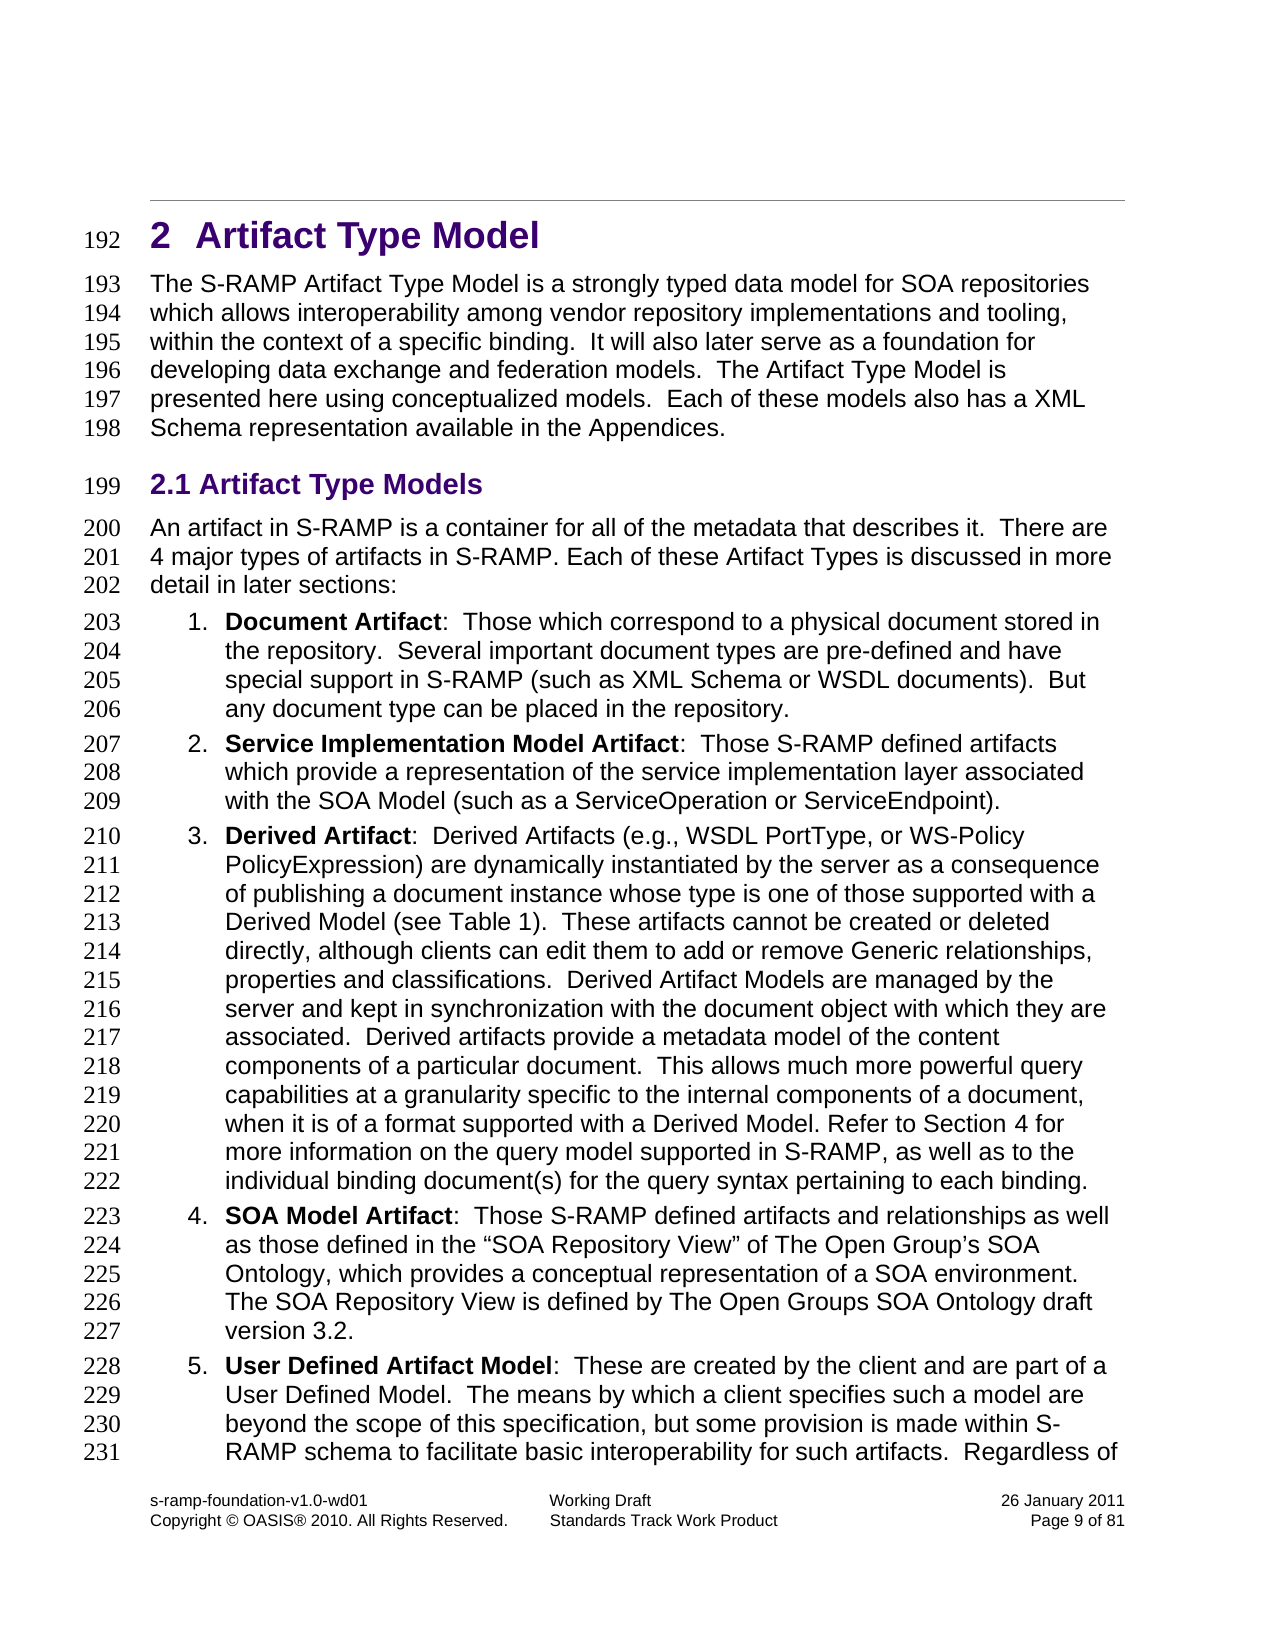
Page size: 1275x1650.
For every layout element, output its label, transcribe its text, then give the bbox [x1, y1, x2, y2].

list Document Artifact: Those which correspond to a physical document stored in the repository. Several important document types are pre-defined and have special support in S-RAMP (such as XML Schema or WSDL documents). But any document type can be placed in the repository. [187, 607, 1125, 722]
list Service Implementation Model Artifact: Those S-RAMP defined artifacts which provide a representation of the service implementation layer associated with the SOA Model (such as a ServiceOperation or ServiceEndpoint). [187, 728, 1125, 815]
text The S-RAMP Artifact Type Model is a strongly typed data model for SOA repositories which allows interoperability among vendor repository implementations and tooling, within the context of a specific binding. It will also later serve as a foundation for developing data exchange and federation models. The Artifact Type Model is presented here using conceptualized models. Each of these models also has a XML Schema representation available in the Appendices. [150, 269, 1125, 442]
subtitle Artifact Type Models [150, 467, 1125, 500]
list SOA Model Artifact: Those S-RAMP defined artifacts and relationships as well as those defined in the “SOA Repository View” of The Open Group’s SOA Ontology, which provides a conceptual representation of a SOA environment. The SOA Repository View is defined by The Open Groups SOA Ontology draft version 3.2. [187, 1201, 1125, 1345]
subtitle Artifact Type Model [150, 201, 1125, 257]
text An artifact in S-RAMP is a container for all of the metadata that describes it. There are 4 major types of artifacts in S-RAMP. Each of these Artifact Types is discussed in more detail in later sections: [150, 513, 1125, 599]
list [187, 1351, 1125, 1466]
